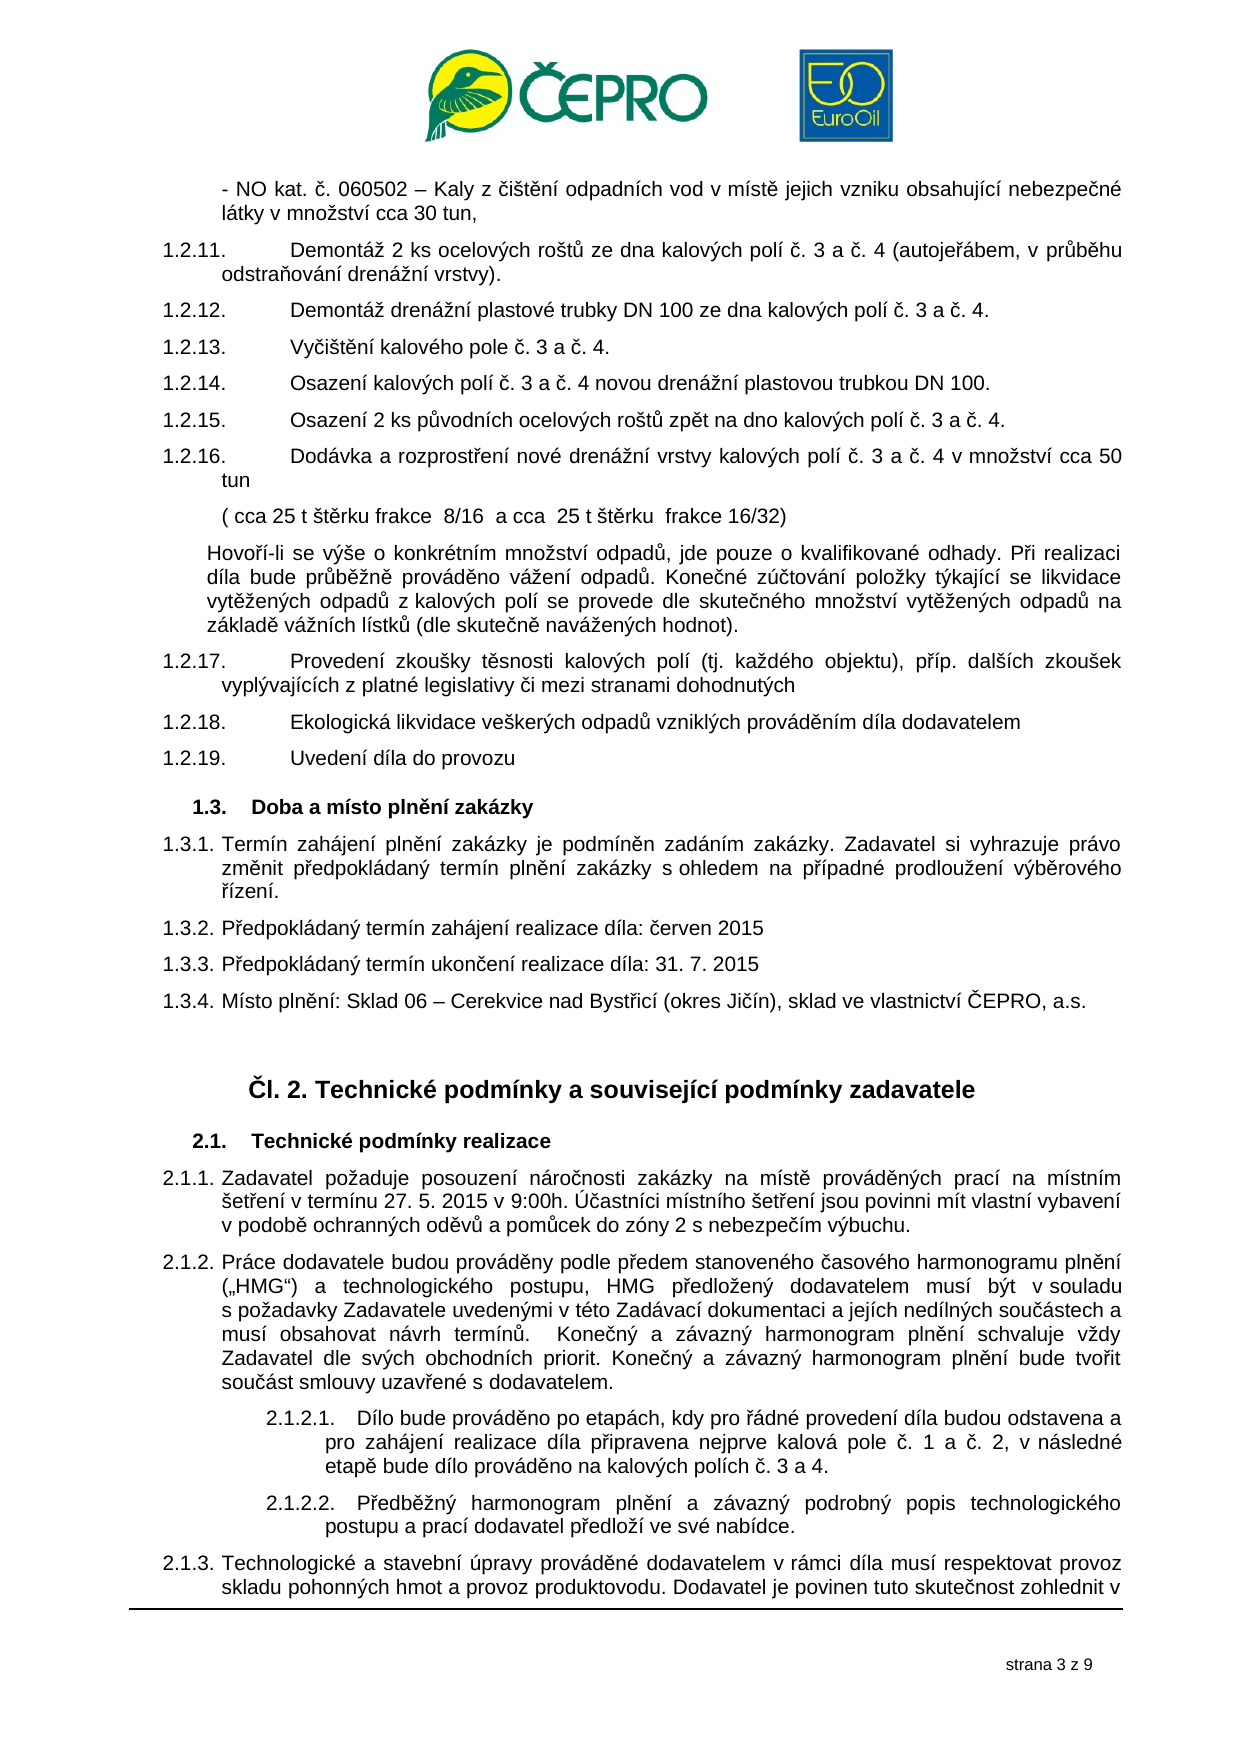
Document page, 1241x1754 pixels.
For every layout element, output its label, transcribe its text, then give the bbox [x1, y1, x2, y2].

text Dodávka a rozprostření nové drenážní vrstvy kalových polí č. 3 a č. 4 v množství cca 50 tun [162, 444, 1122, 492]
text Místo plnění: Sklad 06 – Cerekvice nad Bystřicí (okres Jičín), sklad ve vlastnictví ČEPRO, a.s. [162, 989, 1122, 1013]
list ( cca 25 t štěrku frakce 8/16 a cca 25 t štěrku frakce 16/32) [221, 504, 1122, 528]
list Hovoří-li se výše o konkrétním množství odpadů, jde pouze o kvalifikované odhady. Při realizaci díla bude průběžně prováděno vážení odpadů. Konečné zúčtování položky týkající se likvidace vytěžených odpadů z kalových polí se provede dle skutečného množství vytěžených odpadů na základě vážních lístků (dle skutečně navážených hodnot). [207, 541, 1122, 637]
text Předběžný harmonogram plnění a závazný podrobný popis technologického postupu a prací dodavatel předloží ve své nabídce. [266, 1490, 1122, 1538]
picture [424, 49, 893, 142]
subtitle Doba a místo plnění zakázky [192, 795, 1122, 819]
text Zadavatel požaduje posouzení náročnosti zakázky na místě prováděných prací na místním šetření v termínu 27. 5. 2015 v 9:00h. Účastníci místního šetření jsou povinni mít vlastní vybavení v podobě ochranných oděvů a pomůcek do zóny 2 s nebezpečím výbuchu. [162, 1165, 1122, 1237]
text Osazení 2 ks původních ocelových roštů zpět na dno kalových polí č. 3 a č. 4. [162, 407, 1122, 431]
text Demontáž 2 ks ocelových roštů ze dna kalových polí č. 3 a č. 4 (autojeřábem, v průběhu odstraňování drenážní vrstvy). [162, 238, 1122, 286]
text Práce dodavatele budou prováděny podle předem stanoveného časového harmonogramu plnění („HMG“) a technologického postupu, HMG předložený dodavatelem musí být v souladu s požadavky Zadavatele uvedenými v této Zadávací dokumentaci a jejích nedílných součástech a musí obsahovat návrh termínů. Konečný a závazný harmonogram plnění schvaluje vždy Zadavatel dle svých obchodních priorit. Konečný a závazný harmonogram plnění bude tvořit součást smlouvy uzavřené s dodavatelem. [162, 1250, 1122, 1393]
text Osazení kalových polí č. 3 a č. 4 novou drenážní plastovou trubkou DN 100. [162, 371, 1122, 395]
text Demontáž drenážní plastové trubky DN 100 ze dna kalových polí č. 3 a č. 4. [162, 298, 1122, 322]
text Technické podmínky a související podmínky zadavatele [102, 1075, 1122, 1104]
text Termín zahájení plnění zakázky je podmíněn zadáním zakázky. Zadavatel si vyhrazuje právo změnit předpokládaný termín plnění zakázky s ohledem na případné prodloužení výběrového řízení. [162, 831, 1122, 903]
text Předpokládaný termín zahájení realizace díla: červen 2015 [162, 916, 1122, 940]
text Provedení zkoušky těsnosti kalových polí (tj. každého objektu), příp. dalších zkoušek vyplývajících z platné legislativy či mezi stranami dohodnutých [162, 649, 1122, 697]
subtitle Technické podmínky realizace [192, 1129, 1122, 1153]
text Uvedení díla do provozu [162, 746, 1122, 770]
text Ekologická likvidace veškerých odpadů vzniklých prováděním díla dodavatelem [162, 709, 1122, 733]
text Předpokládaný termín ukončení realizace díla: 31. 7. 2015 [162, 952, 1122, 976]
text Dílo bude prováděno po etapách, kdy pro řádné provedení díla budou odstavena a pro zahájení realizace díla připravena nejprve kalová pole č. 1 a č. 2, v následné etapě bude dílo prováděno na kalových polích č. 3 a 4. [266, 1406, 1122, 1478]
list - NO kat. č. 060502 – Kaly z čištění odpadních vod v místě jejich vzniku obsahující nebezpečné látky v množství cca 30 tun, [221, 177, 1122, 225]
text Vyčištění kalového pole č. 3 a č. 4. [162, 334, 1122, 358]
